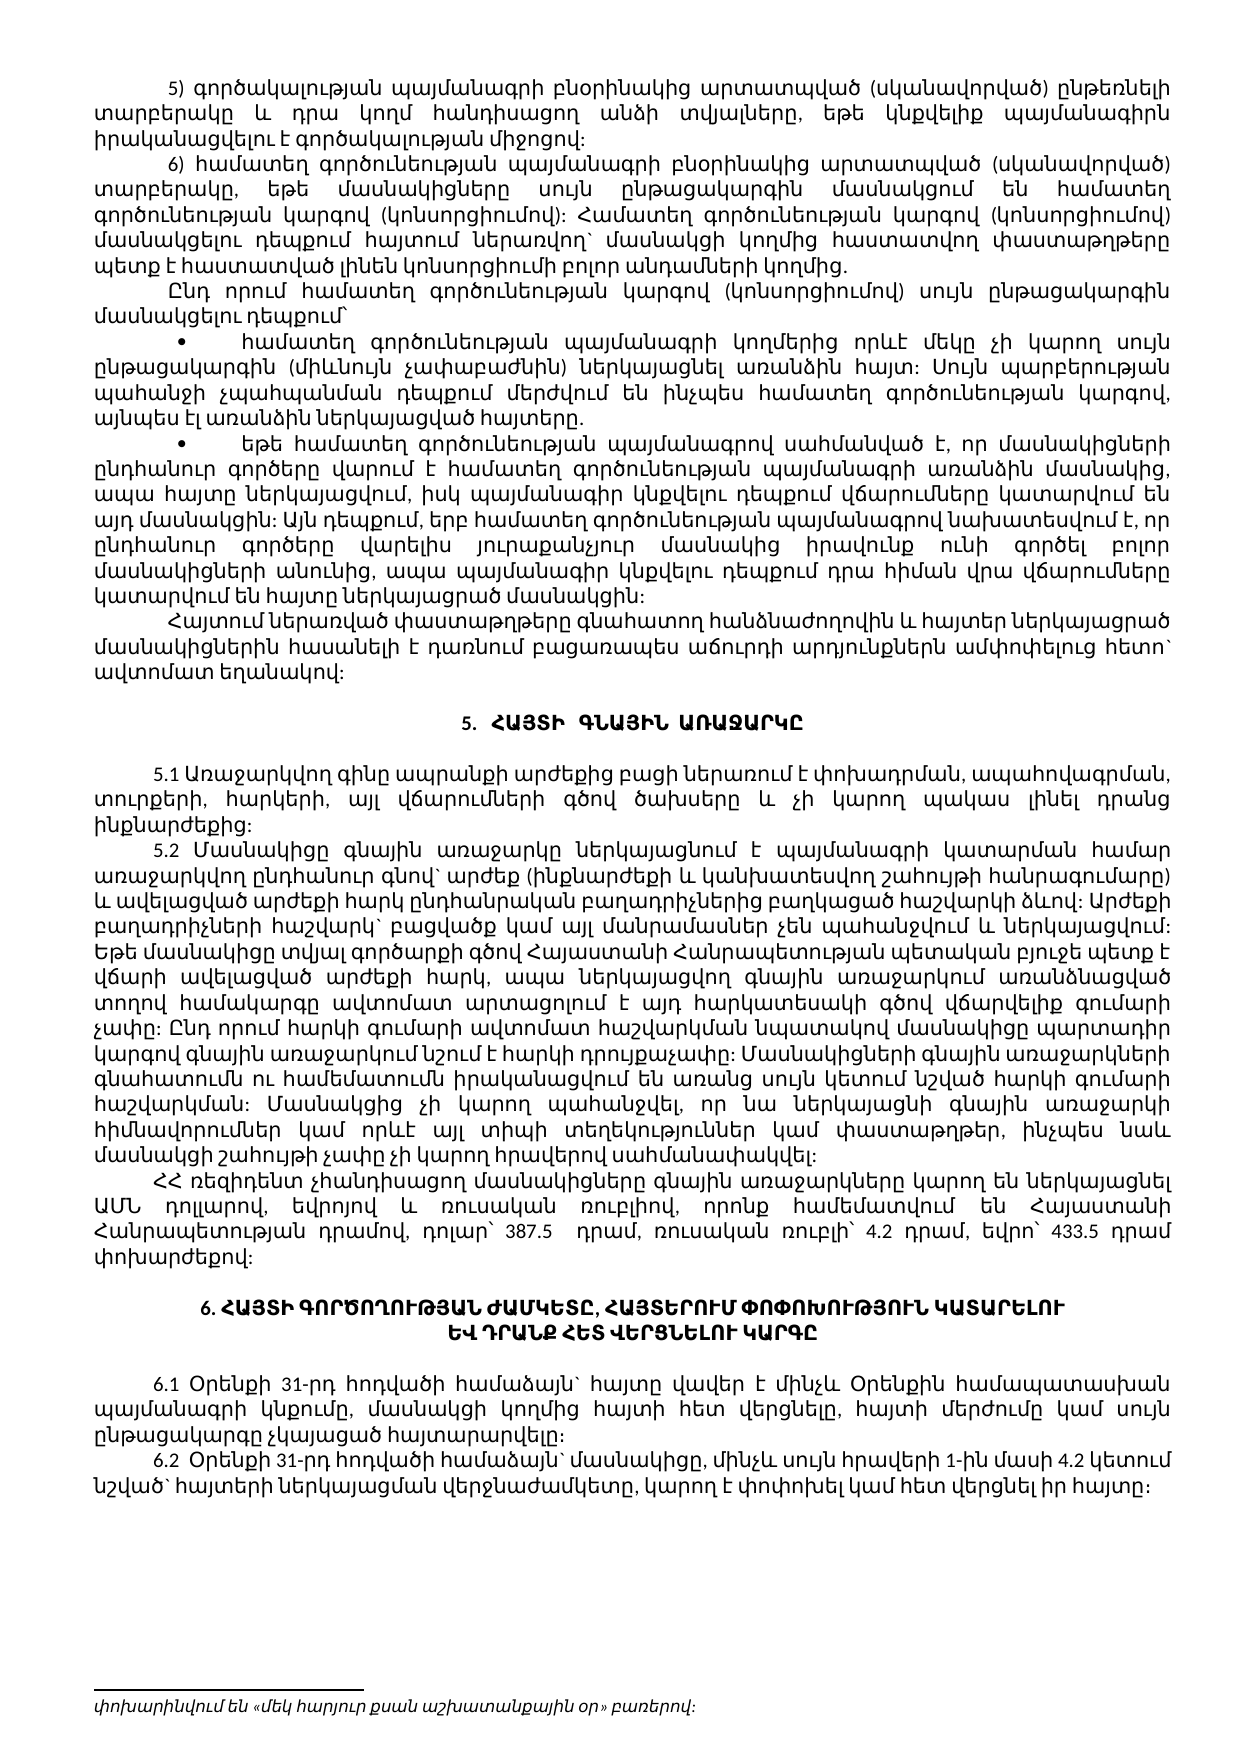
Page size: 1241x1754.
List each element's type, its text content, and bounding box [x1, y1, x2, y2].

text Ընդ որում համատեղ գործունեության կարգով (կոնսորցիումով) սույն ընթացակարգին մասնակցելու դեպքում՝ [94, 278, 1171, 329]
text 6.1 Օրենքի 31-րդ հոդվածի համաձայն` հայտը վավեր է մինչև Օրենքին համապատասխան պայմանագրի կնքումը, մասնակցի կողմից հայտի հետ վերցնելը, հայտի մերժումը կամ սույն ընթացակարգը չկայացած հայտարարվելը։ [94, 1371, 1171, 1447]
text ՀՀ ռեզիդենտ չհանդիսացող մասնակիցները գնային առաջարկները կարող են ներկայացնել ԱՄՆ դոլլարով, եվրոյով և ռուսական ռուբլիով, որոնք համեմատվում են Հայաստանի Հանրապետության դրամով, դոլար՝ 387.5 դրամ, ռուսական ռուբլի՝ 4.2 դրամ, եվրո՝ 433.5 դրամ փոխարժեքով: [94, 1168, 1171, 1269]
text ԵՎ ԴՐԱՆՔ ՀԵՏ ՎԵՐՑՆԵԼՈՒ ԿԱՐԳԸ [94, 1320, 1171, 1346]
list եթե համատեղ գործունեության պայմանագրով սահմանված է, որ մասնակիցների ընդհանուր գործերը վարում է համատեղ գործունեության պայմանագրի առանձին մասնակից, ապա հայտը ներկայացվում, իսկ պայմանագիր կնքվելու դեպքում վճարումները կատարվում են այդ մասնակցին: Այն դեպքում, երբ համատեղ գործունեության պայմանագրով նախատեսվում է, որ ընդհանուր գործերը վարելիս յուրաքանչյուր մասնակից իրավունք ունի գործել բոլոր մասնակիցների անունից, ապա պայմանագիր կնքվելու դեպքում դրա հիման վրա վճարումները կատարվում են հայտը ներկայացրած մասնակցին: [94, 431, 1171, 609]
text Հայտում ներառված փաստաթղթերը գնահատող հանձնաժողովին և հայտեր ներկայացրած մասնակիցներին հասանելի է դառնում բացառապես աճուրդի արդյունքներն ամփոփելուց հետո` ավտոմատ եղանակով: [94, 609, 1171, 685]
list համատեղ գործունեության պայմանագրի կողմերից որևէ մեկը չի կարող սույն ընթացակարգին (միևնույն չափաբաժնին) ներկայացնել առանձին հայտ: Սույն պարբերության պահանջի չպահպանման դեպքում մերժվում են ինչպես համատեղ գործունեության կարգով, այնպես էլ առանձին ներկայացված հայտերը. [94, 329, 1171, 431]
text 5.2 Մասնակիցը գնային առաջարկը ներկայացնում է պայմանագրի կատարման համար առաջարկվող ընդհանուր գնով` արժեք (ինքնարժեքի և կանխատեսվող շահույթի հանրագումարը) և ավելացված արժեքի հարկ ընդհանրական բաղադրիչներից բաղկացած հաշվարկի ձևով: Արժեքի բաղադրիչների հաշվարկ` բացվածք կամ այլ մանրամասներ չեն պահանջվում և ներկայացվում: Եթե մասնակիցը տվյալ գործարքի գծով Հայաստանի Հանրապետության պետական բյուջե պետք է վճարի ավելացված արժեքի հարկ, ապա ներկայացվող գնային առաջարկում առանձնացված տողով համակարգը ավտոմատ արտացոլում է այդ հարկատեսակի գծով վճարվելիք գումարի չափը: Ընդ որում հարկի գումարի ավտոմատ հաշվարկման նպատակով մասնակիցը պարտադիր կարգով գնային առաջարկում նշում է հարկի դրույքաչափը: Մասնակիցների գնային առաջարկների գնահատումն ու համեմատումն իրականացվում են առանց սույն կետում նշված հարկի գումարի հաշվարկման: Մասնակցից չի կարող պահանջվել, որ նա ներկայացնի գնային առաջարկի հիմնավորումներ կամ որևէ այլ տիպի տեղեկություններ կամ փաստաթղթեր, ինչպես նաև մասնակցի շահույթի չափը չի կարող հրավերով սահմանափակվել: [94, 837, 1171, 1168]
text 5.1 Առաջարկվող գինը ապրանքի արժեքից բացի ներառում է փոխադրման, ապահովագրման, տուրքերի, հարկերի, այլ վճարումների գծով ծախսերը և չի կարող պակաս լինել դրանց ինքնարժեքից: [94, 761, 1171, 837]
text 6. ՀԱՅՏԻ ԳՈՐԾՈՂՈՒԹՅԱՆ ԺԱՄԿԵՏԸ, ՀԱՅՏԵՐՈՒՄ ՓՈՓՈԽՈՒԹՅՈՒՆ ԿԱՏԱՐԵԼՈՒ [94, 1295, 1171, 1320]
text 6) համատեղ գործունեության պայմանագրի բնօրինակից արտատպված (սկանավորված) տարբերակը, եթե մասնակիցները սույն ընթացակարգին մասնակցում են համատեղ գործունեության կարգով (կոնսորցիումով): Համատեղ գործունեության կարգով (կոնսորցիումով) մասնակցելու դեպքում հայտում ներառվող` մասնակցի կողմից հաստատվող փաստաթղթերը պետք է հաստատված լինեն կոնսորցիումի բոլոր անդամների կողմից. [94, 151, 1171, 278]
text 5) գործակալության պայմանագրի բնօրինակից արտատպված (սկանավորված) ընթեռնելի տարբերակը և դրա կողմ հանդիսացող անձի տվյալները, եթե կնքվելիք պայմանագիրն իրականացվելու է գործակալության միջոցով: [94, 75, 1171, 151]
text 5. ՀԱՅՏԻ ԳՆԱՅԻՆ ԱՌԱՋԱՐԿԸ [94, 710, 1171, 736]
text 6.2 Օրենքի 31-րդ հոդվածի համաձայն` մասնակիցը, մինչև սույն հրավերի 1-ին մասի 4.2 կետում նշված` հայտերի ներկայացման վերջնաժամկետը, կարող է փոփոխել կամ հետ վերցնել իր հայտը։ [94, 1447, 1171, 1498]
